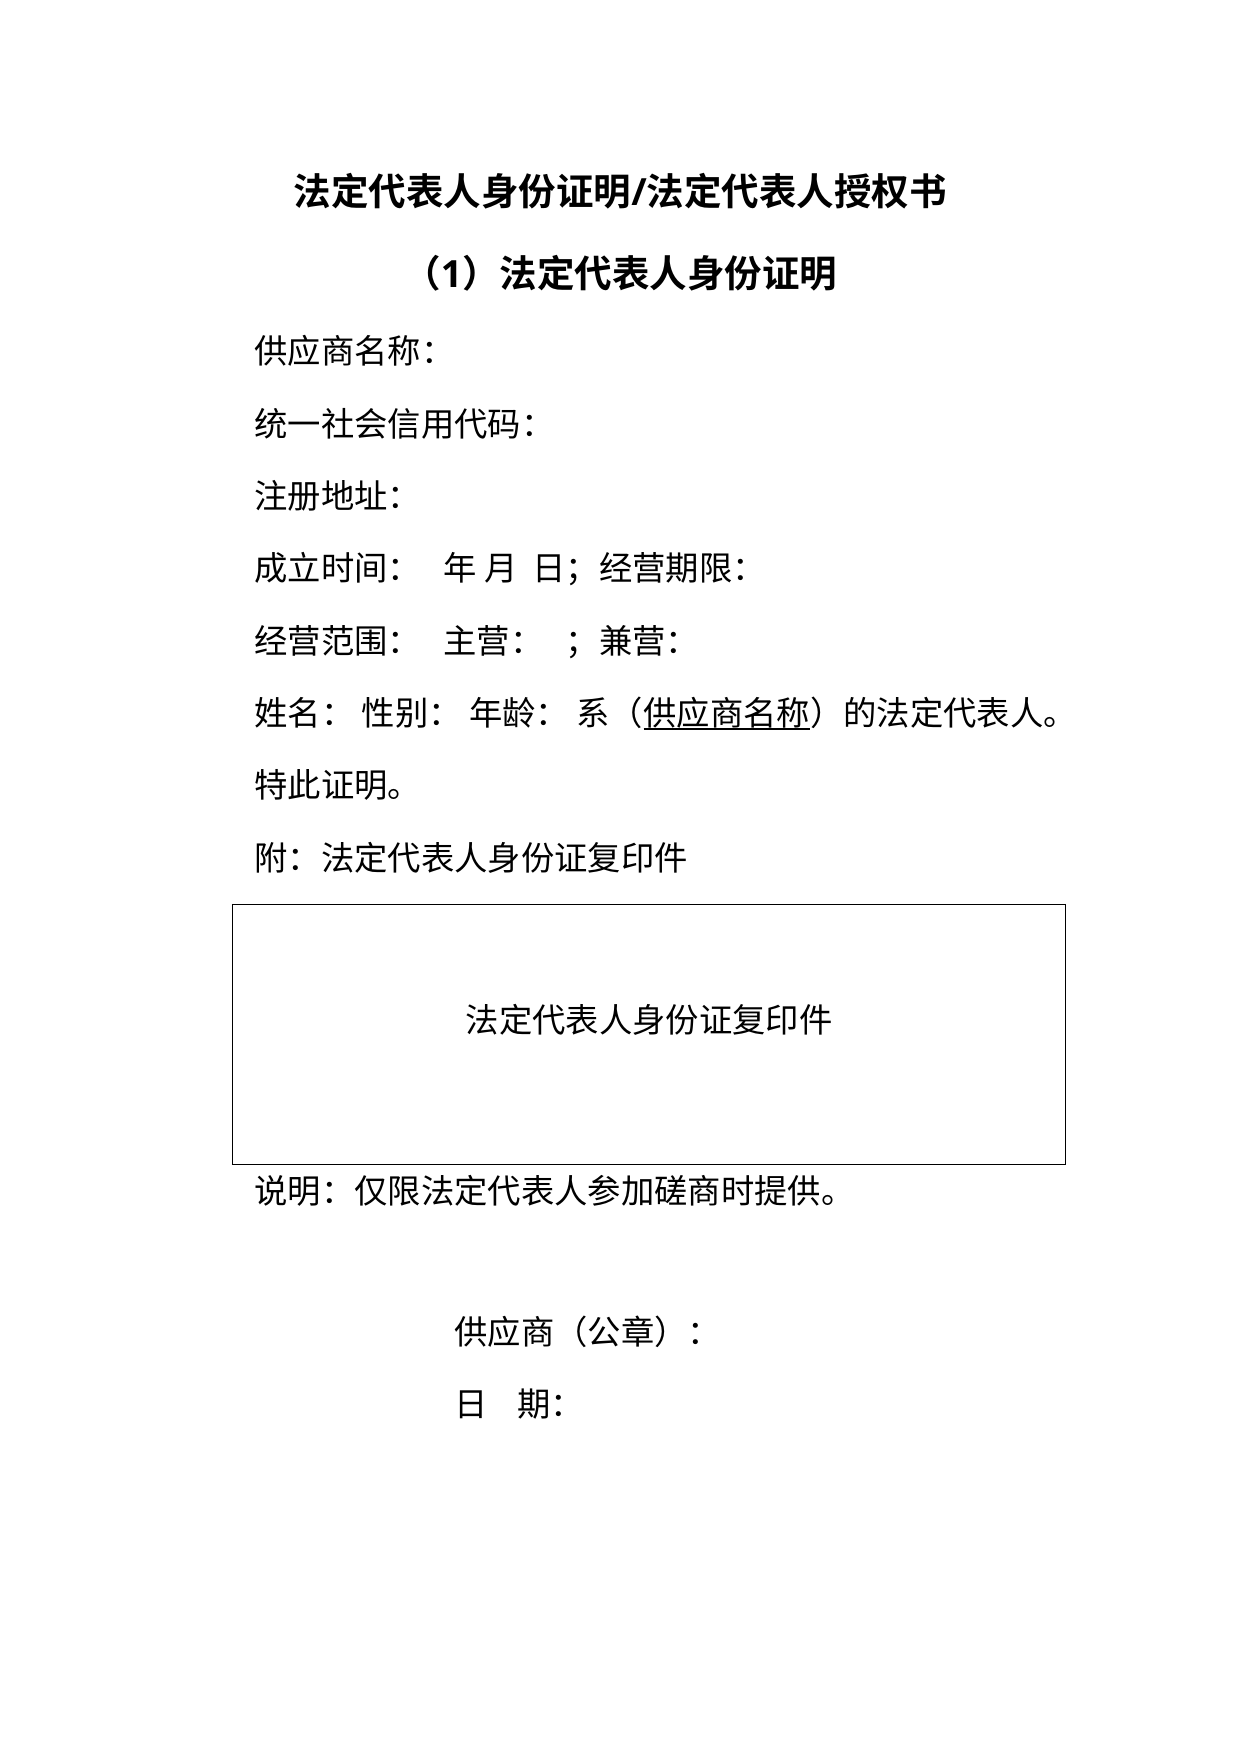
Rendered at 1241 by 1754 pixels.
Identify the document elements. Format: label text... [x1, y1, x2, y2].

text 日 期： [187, 1378, 1053, 1426]
text 成立时间： 年 月 日；经营期限： [187, 542, 1053, 590]
text 说明：仅限法定代表人参加磋商时提供。 [187, 1165, 1053, 1213]
text 供应商名称： [187, 325, 1053, 373]
text 特此证明。 [187, 759, 1053, 807]
text 法定代表人身份证明/法定代表人授权书 [187, 162, 1053, 216]
text 供应商（公章）： [187, 1305, 1053, 1354]
text 经营范围： 主营： ；兼营： [187, 614, 1053, 663]
text 附：法定代表人身份证复印件 [187, 831, 1053, 879]
text 姓名： 性别： 年龄： 系（供应商名称）的法定代表人。 [187, 687, 1053, 735]
text 注册地址： [187, 470, 1053, 518]
text （1）法定代表人身份证明 [187, 244, 1053, 298]
text 统一社会信用代码： [187, 398, 1053, 446]
table_header 法定代表人身份证复印件 [233, 905, 1065, 1163]
